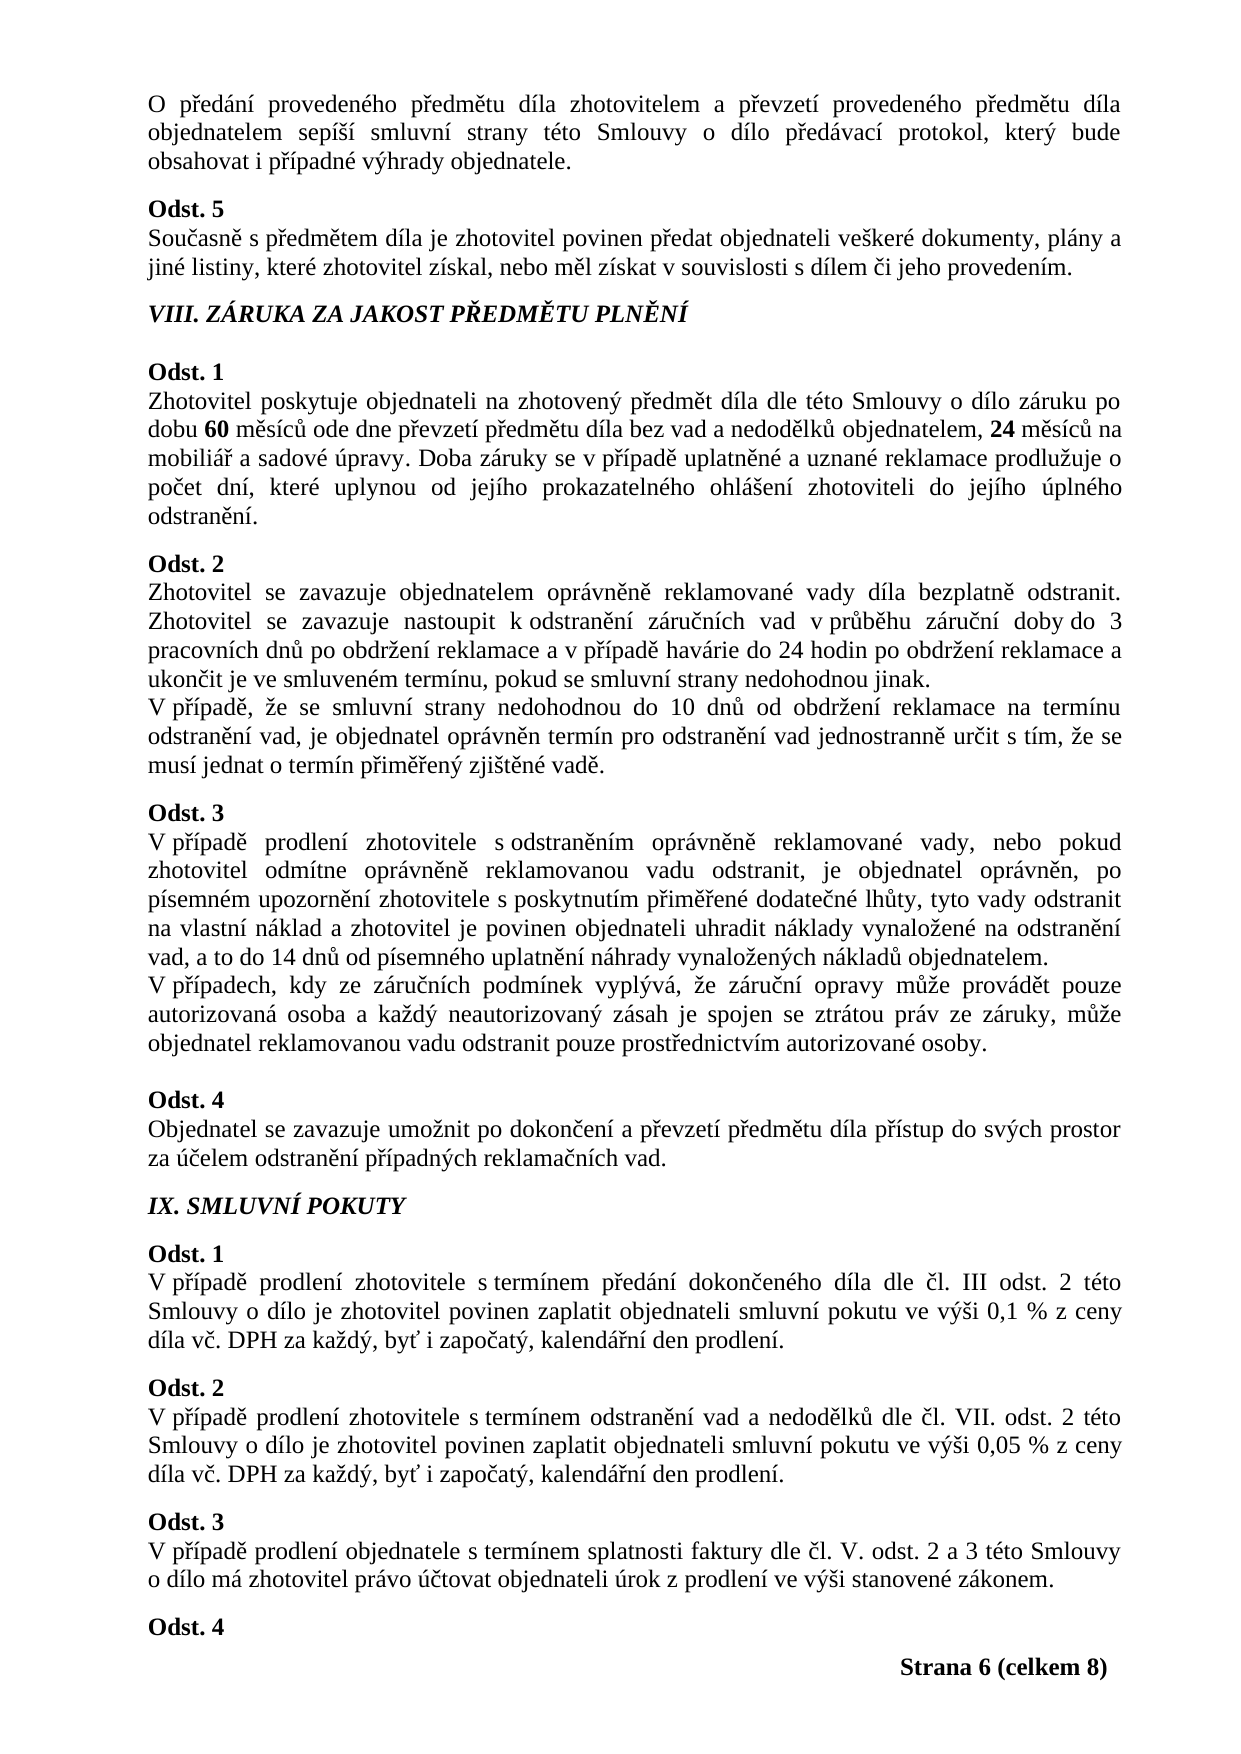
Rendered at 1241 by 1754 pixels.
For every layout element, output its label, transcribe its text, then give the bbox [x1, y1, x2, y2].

text Odst. 2 [148, 1373, 1122, 1402]
text Odst. 2 [148, 549, 1122, 577]
text Současně s předmětem díla je zhotovitel povinen předat objednateli veškeré dokumenty, plány a jiné listiny, které zhotovitel získal, nebo měl získat v souvislosti s dílem či jeho provedením. [148, 223, 1122, 280]
text Zhotovitel se zavazuje objednatelem oprávněně reklamované vady díla bezplatně odstranit. Zhotovitel se zavazuje nastoupit k odstranění záručních vad v průběhu záruční doby do 3 pracovních dnů po obdržení reklamace a v případě havárie do 24 hodin po obdržení reklamace a ukončit je ve smluveném termínu, pokud se smluvní strany nedohodnou jinak. [148, 577, 1122, 692]
text Odst. 3 [148, 798, 1122, 827]
text O předání provedeného předmětu díla zhotovitelem a převzetí provedeného předmětu díla objednatelem sepíší smluvní strany této Smlouvy o dílo předávací protokol, který bude obsahovat i případné výhrady objednatele. [148, 89, 1122, 175]
subtitle Odst. 4 [148, 1085, 1122, 1114]
text Odst. 1 [148, 1239, 1122, 1267]
subtitle VIII. ZÁRUKA ZA JAKOST PŘEDMĚTU PLNĚNÍ [148, 299, 1122, 328]
subtitle IX. SMLUVNÍ POKUTY [148, 1191, 1122, 1219]
text Odst. 5 [148, 194, 1122, 223]
text Odst. 1 [148, 357, 1122, 386]
text Zhotovitel poskytuje objednateli na zhotovený předmět díla dle této Smlouvy o dílo záruku po dobu 60 měsíců ode dne převzetí předmětu díla bez vad a nedodělků objednatelem, 24 měsíců na mobiliář a sadové úpravy. Doba záruky se v případě uplatněné a uznané reklamace prodlužuje o počet dní, které uplynou od jejího prokazatelného ohlášení zhotoviteli do jejího úplného odstranění. [148, 386, 1122, 529]
text V případě, že se smluvní strany nedohodnou do 10 dnů od obdržení reklamace na termínu odstranění vad, je objednatel oprávněn termín pro odstranění vad jednostranně určit s tím, že se musí jednat o termín přiměřený zjištěné vadě. [148, 692, 1122, 779]
text V případě prodlení zhotovitele s odstraněním oprávněně reklamované vady, nebo pokud zhotovitel odmítne oprávněně reklamovanou vadu odstranit, je objednatel oprávněn, po písemném upozornění zhotovitele s poskytnutím přiměřené dodatečné lhůty, tyto vady odstranit na vlastní náklad a zhotovitel je povinen objednateli uhradit náklady vynaložené na odstranění vad, a to do 14 dnů od písemného uplatnění náhrady vynaložených nákladů objednatelem. [148, 827, 1122, 970]
text V případě prodlení zhotovitele s termínem odstranění vad a nedodělků dle čl. VII. odst. 2 této Smlouvy o dílo je zhotovitel povinen zaplatit objednateli smluvní pokutu ve výši 0,05 % z ceny díla vč. DPH za každý, byť i započatý, kalendářní den prodlení. [148, 1402, 1122, 1488]
text V případě prodlení zhotovitele s termínem předání dokončeného díla dle čl. III odst. 2 této Smlouvy o dílo je zhotovitel povinen zaplatit objednateli smluvní pokutu ve výši 0,1 % z ceny díla vč. DPH za každý, byť i započatý, kalendářní den prodlení. [148, 1267, 1122, 1354]
text Objednatel se zavazuje umožnit po dokončení a převzetí předmětu díla přístup do svých prostor za účelem odstranění případných reklamačních vad. [148, 1114, 1122, 1172]
text V případech, kdy ze záručních podmínek vyplývá, že záruční opravy může provádět pouze autorizovaná osoba a každý neautorizovaný zásah je spojen se ztrátou práv ze záruky, může objednatel reklamovanou vadu odstranit pouze prostřednictvím autorizované osoby. [148, 970, 1122, 1057]
text V případě prodlení objednatele s termínem splatnosti faktury dle čl. V. odst. 2 a 3 této Smlouvy o dílo má zhotovitel právo účtovat objednateli úrok z prodlení ve výši stanovené zákonem. [148, 1536, 1122, 1593]
text Odst. 3 [148, 1507, 1122, 1536]
text Odst. 4 [148, 1612, 1122, 1641]
